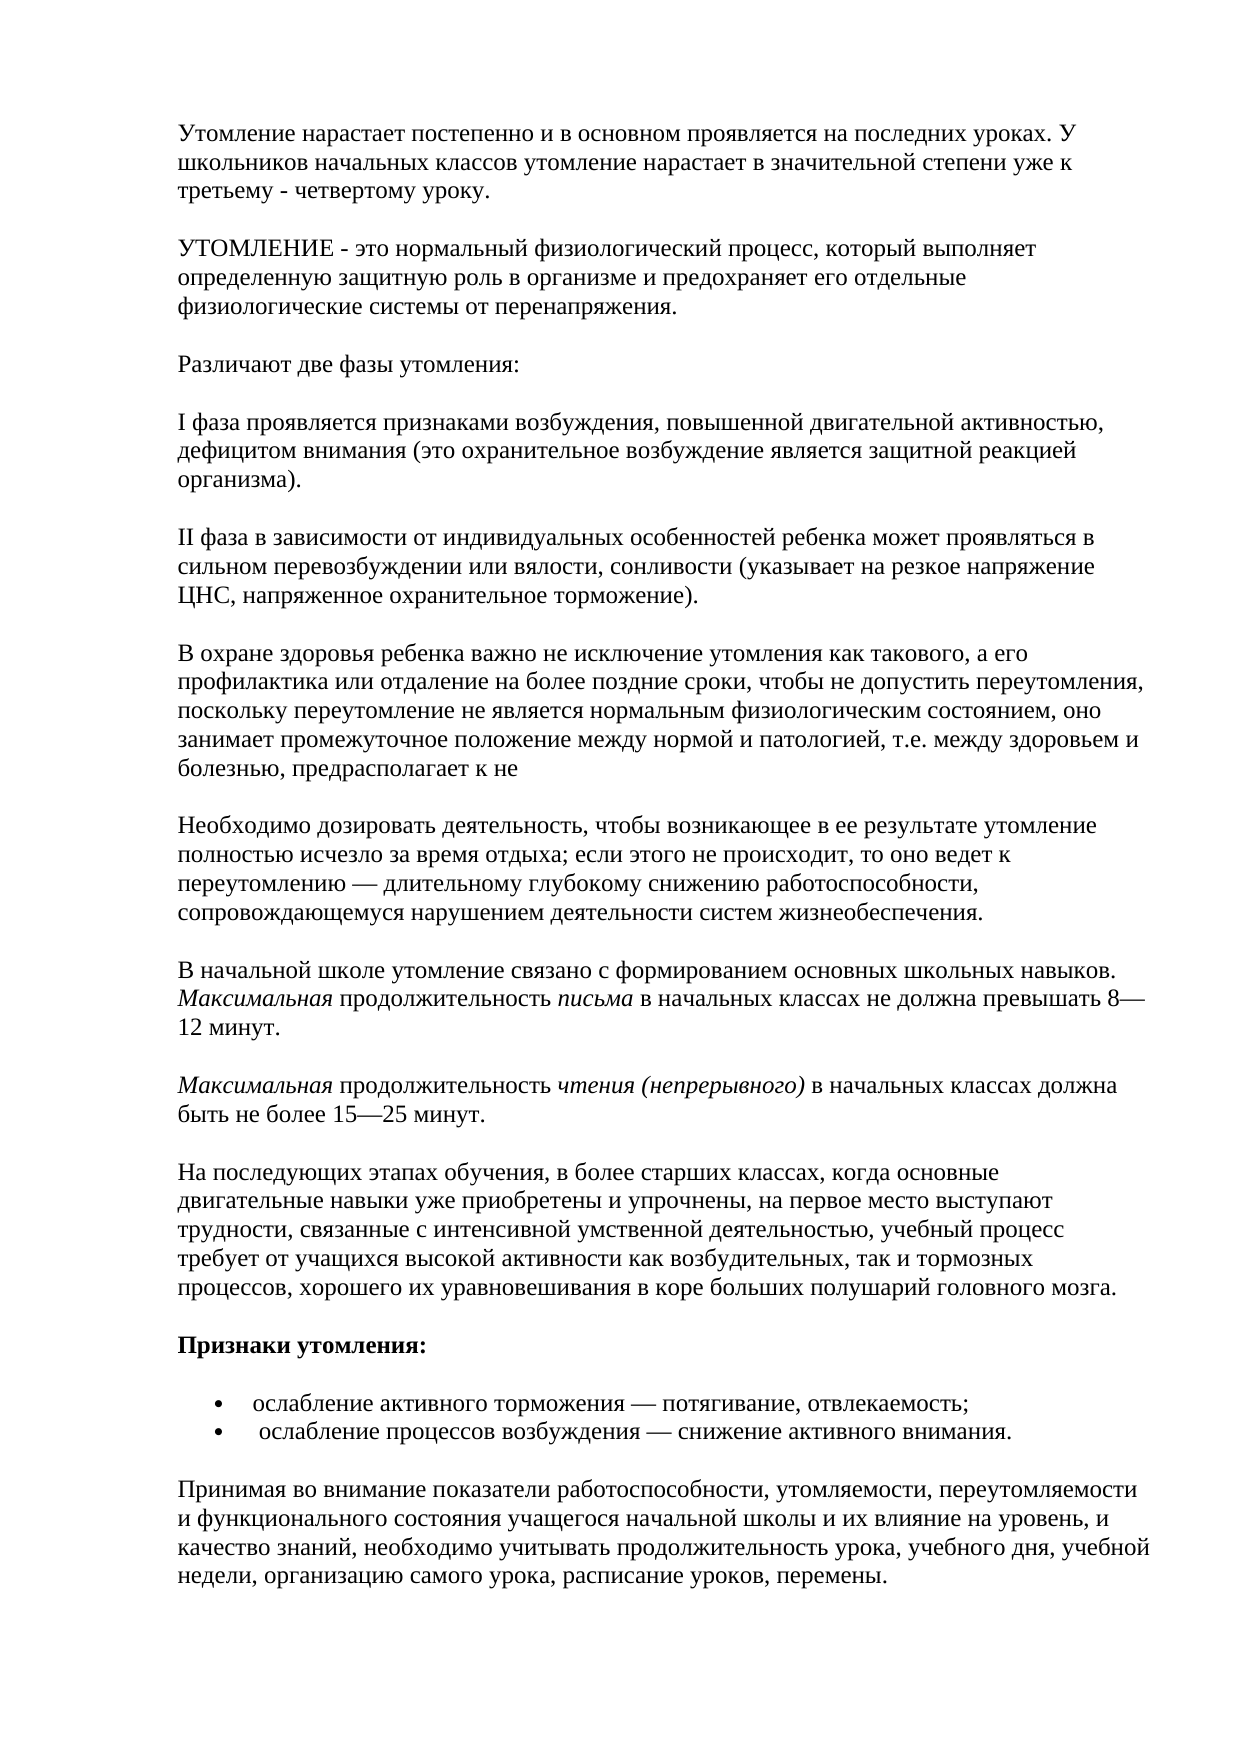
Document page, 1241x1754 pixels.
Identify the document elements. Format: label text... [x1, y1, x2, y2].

text Различают две фазы утомления: [177, 349, 1152, 378]
text Утомление нарастает постепенно и в основном проявляется на последних уроках. У школьников начальных классов утомление нарастает в значительной степени уже к третьему - четвертому уроку. [177, 118, 1152, 204]
text Принимая во внимание показатели работоспособности, утомляемости, переутомляемости и функционального состояния учащегося начальной школы и их влияние на уровень, и качество знаний, необходимо учитывать продолжительность урока, учебного дня, учебной недели, организацию самого урока, расписание уроков, перемены. [177, 1474, 1152, 1589]
text Необходимо дозировать деятельность, чтобы возникающее в ее результате утомление полностью исчезло за время отдыха; если этого не происходит, то оно ведет к переутомлению — длительному глубокому снижению работоспособности, сопровождающемуся нарушением деятельности систем жизнеобеспечения. [177, 811, 1152, 926]
text I фаза проявляется признаками возбуждения, повышенной двигательной активностью, дефицитом внимания (это охранительное возбуждение является защитной реакцией организма). [177, 407, 1152, 493]
text В начальной школе утомление связано с формированием основных школьных навыков. Максимальная продолжительность письма в начальных классах не должна превышать 8—12 минут. [177, 955, 1152, 1041]
text Признаки утомления: [177, 1330, 1152, 1358]
text В охране здоровья ребенка важно не исключение утомления как такового, а его профилактика или отдаление на более поздние сроки, чтобы не допустить переутомления, поскольку переутомление не является нормальным физиологическим состоянием, оно занимает промежуточное положение между нормой и патологией, т.е. между здоровьем и болезнью, предрасполагает к не [177, 638, 1152, 781]
list ослабление активного торможения — потягивание, отвлекаемость; [215, 1388, 1152, 1416]
text II фаза в зависимости от индивидуальных особенностей ребенка может проявляться в сильном перевозбуждении или вялости, сонливости (указывает на резкое напряжение ЦНС, напряженное охранительное торможение). [177, 522, 1152, 608]
list ослабление процессов возбуждения — снижение активного внимания. [215, 1416, 1152, 1445]
text УТОМЛЕНИЕ - это нормальный физиологический процесс, который выполняет определенную защитную роль в организме и предохраняет его отдельные физиологические системы от перенапряжения. [177, 233, 1152, 320]
text На последующих этапах обучения, в более старших классах, когда основные двигательные навыки уже приобретены и упрочнены, на первое место выступают трудности, связанные с интенсивной умственной деятельностью, учебный процесс требует от учащихся высокой активности как возбудительных, так и тормозных процессов, хорошего их уравновешивания в коре больших полушарий головного мозга. [177, 1157, 1152, 1301]
text Максимальная продолжительность чтения (непрерывного) в начальных классах должна быть не более 15—25 минут. [177, 1070, 1152, 1128]
